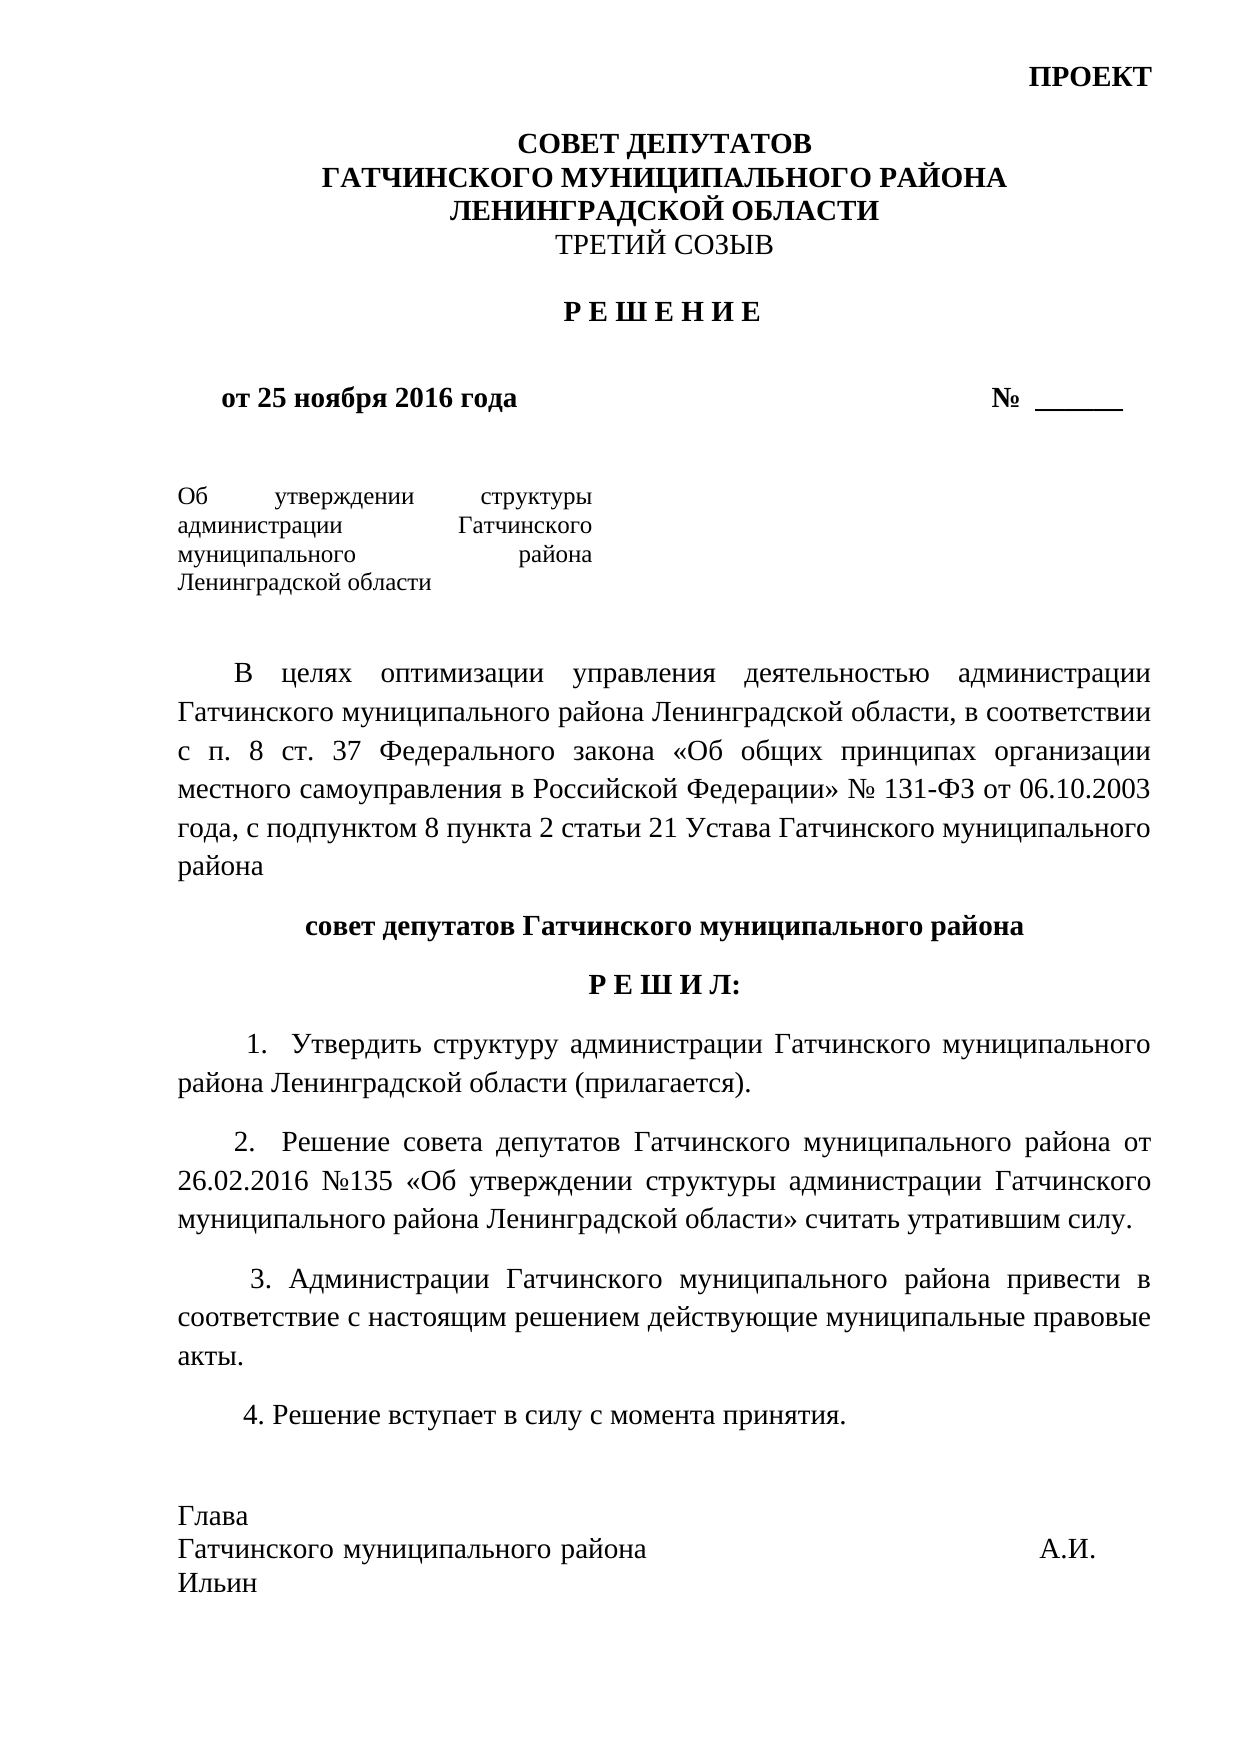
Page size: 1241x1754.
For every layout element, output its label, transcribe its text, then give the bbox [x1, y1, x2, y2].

text ТРЕТИЙ СОЗЫВ [177, 227, 1152, 260]
text В целях оптимизации управления деятельностью администрации Гатчинского муниципального района Ленинградской области, в соответствии с п. 8 ст. 37 Федерального закона «Об общих принципах организации местного самоуправления в Российской Федерации» № 131-ФЗ от 06.10.2003 года, с подпунктом 8 пункта 2 статьи 21 Устава Гатчинского муниципального района [177, 656, 1152, 882]
text СОВЕТ ДЕПУТАТОВ [177, 126, 1152, 160]
text 3. Администрации Гатчинского муниципального района привести в соответствие с настоящим решением действующие муниципальные правовые акты. [177, 1261, 1152, 1371]
text 1. Утвердить структуру администрации Гатчинского муниципального района Ленинградской области (прилагается). [177, 1026, 1152, 1098]
subtitle Р Е Ш Е Н И Е [177, 294, 1147, 327]
text Р Е Ш И Л: [177, 967, 1152, 1001]
text Гатчинского муниципального района А.И. Ильин [177, 1531, 1098, 1598]
text 4. Решение вступает в силу с момента принятия. [177, 1397, 1152, 1431]
text ЛЕНИНГРАДСКОЙ ОБЛАСТИ [177, 193, 1152, 227]
text совет депутатов Гатчинского муниципального района [177, 908, 1152, 941]
text от 25 ноября 2016 года № ______ [177, 381, 1161, 414]
text ГАТЧИНСКОГО МУНИЦИПАЛЬНОГО РАЙОНА [177, 160, 1152, 193]
text ПРОЕКТ [196, 59, 1152, 93]
text Об утверждении структуры администрации Гатчинского муниципального района Ленинградской области [177, 481, 592, 596]
text Глава [177, 1498, 1098, 1531]
text 2. Решение совета депутатов Гатчинского муниципального района от 26.02.2016 №135 «Об утверждении структуры администрации Гатчинского муниципального района Ленинградской области» считать утратившим силу. [177, 1124, 1152, 1235]
